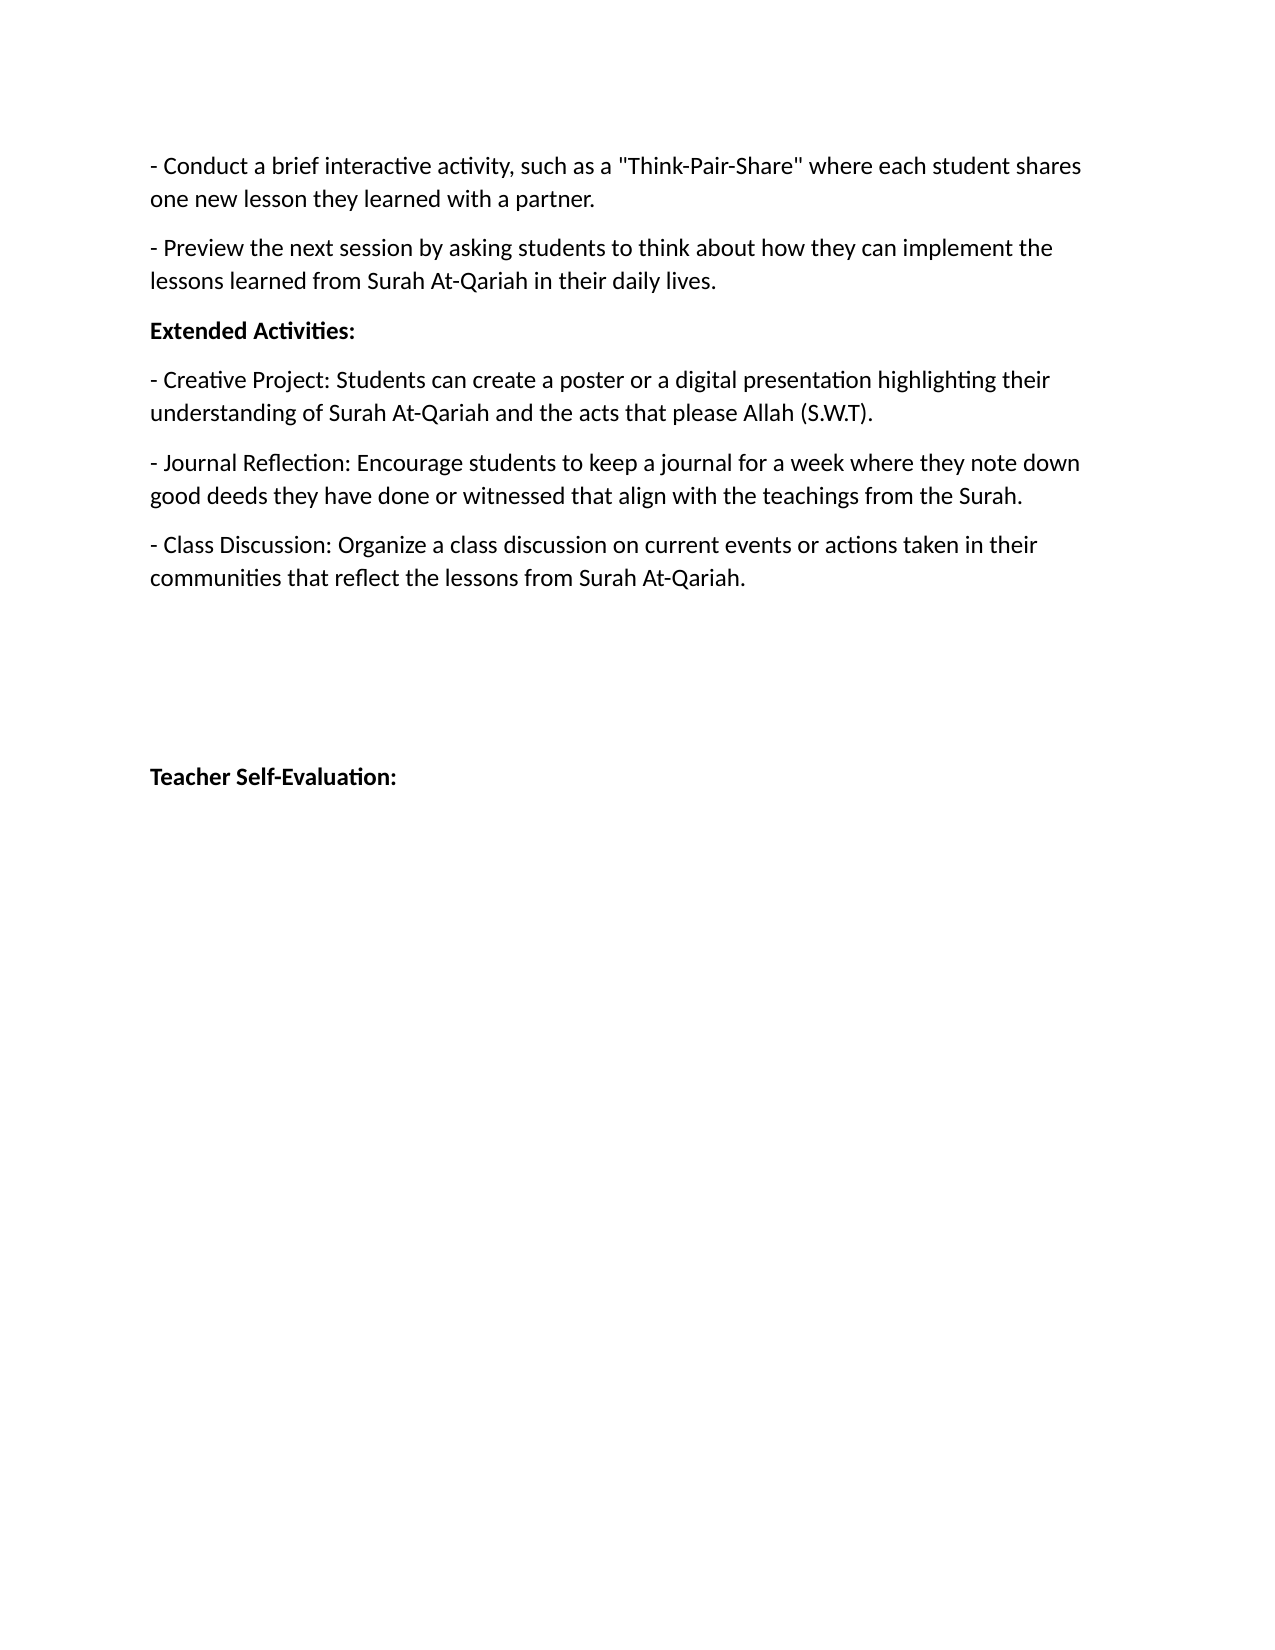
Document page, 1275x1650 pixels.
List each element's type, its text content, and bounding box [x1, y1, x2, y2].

text - Journal Reflection: Encourage students to keep a journal for a week where they note down good deeds they have done or witnessed that align with the teachings from the Surah. [150, 447, 1125, 511]
text Extended Activities: [150, 315, 1125, 346]
text - Creative Project: Students can create a poster or a digital presentation highlighting their understanding of Surah At-Qariah and the acts that please Allah (S.W.T). [150, 364, 1125, 428]
text Teacher Self-Evaluation: [150, 761, 1125, 791]
text - Class Discussion: Organize a class discussion on current events or actions taken in their communities that reflect the lessons from Surah At-Qariah. [150, 529, 1125, 593]
text - Conduct a brief interactive activity, such as a "Think-Pair-Share" where each student shares one new lesson they learned with a partner. [150, 150, 1125, 213]
text - Preview the next session by asking students to think about how they can implement the lessons learned from Surah At-Qariah in their daily lives. [150, 232, 1125, 296]
